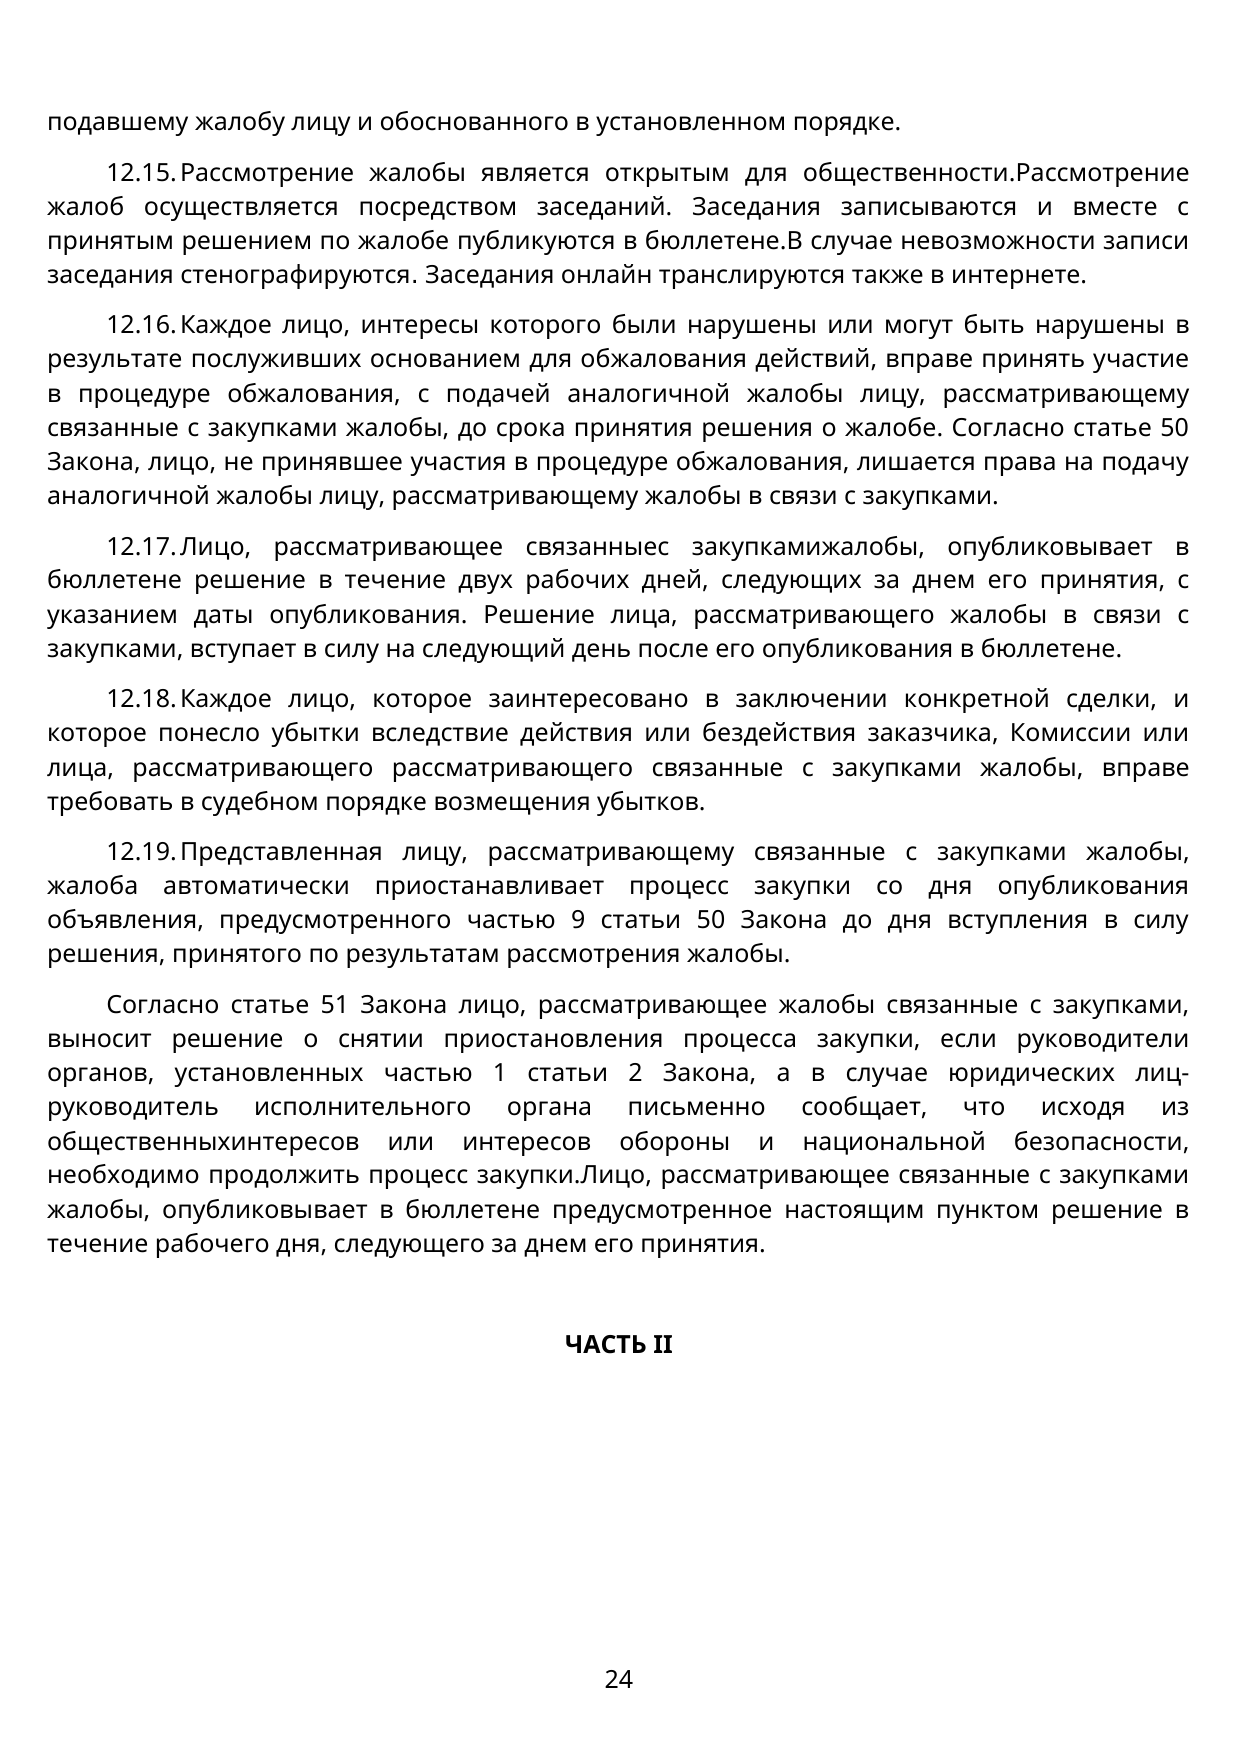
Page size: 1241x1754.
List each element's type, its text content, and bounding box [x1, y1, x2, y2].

text 12.18. Каждое лицо, которое заинтересовано в заключении конкретной сделки, и которое понесло убытки вследствие действия или бездействия заказчика, Комиссии или лица, рассматривающего рассматривающего связанные с закупками жалобы, вправе требовать в судебном порядке возмещения убытков. [47, 681, 1191, 817]
text 12.19. Представленная лицу, рассматривающему связанные с закупками жалобы, жалоба автоматически приостанавливает процесс закупки со дня опубликования объявления, предусмотренного частью 9 статьи 50 Закона до дня вступления в силу решения, принятого по результатам рассмотрения жалобы. [47, 834, 1191, 970]
text ЧАСТЬ II [47, 1327, 1191, 1361]
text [47, 103, 1191, 137]
text 12.17. Лицо, рассматривающее связанныес закупкамижалобы, опубликовывает в бюллетене решение в течение двух рабочих дней, следующих за днем его принятия, с указанием даты опубликования. Решение лица, рассматривающего жалобы в связи с закупками, вступает в силу на следующий день после его опубликования в бюллетене. [47, 528, 1191, 664]
text 12.15. Рассмотрение жалобы является открытым для общественности.Рассмотрение жалоб осуществляется посредством заседаний. Заседания записываются и вместе с принятым решением по жалобе публикуются в бюллетене.В случае невозможности записи заседания стенографируются. Заседания онлайн транслируются также в интернете. [47, 154, 1191, 290]
text Согласно статье 51 Закона лицо, рассматривающее жалобы связанные с закупками, выносит решение о снятии приостановления процесса закупки, если руководители органов, установленных частью 1 статьи 2 Закона, а в случае юридических лиц-руководитель исполнительного органа письменно сообщает, что исходя из общественныхинтересов или интересов обороны и национальной безопасности, необходимо продолжить процесс закупки.Лицо, рассматривающее связанные с закупками жалобы, опубликовывает в бюллетене предусмотренное настоящим пунктом решение в течение рабочего дня, следующего за днем его принятия. [47, 987, 1191, 1259]
text 12.16. Каждое лицо, интересы которого были нарушены или могут быть нарушены в результате послуживших основанием для обжалования действий, вправе принять участие в процедуре обжалования, с подачей аналогичной жалобы лицу, рассматривающему связанные с закупками жалобы, до срока принятия решения о жалобе. Согласно статье 50 Закона, лицо, не принявшее участия в процедуре обжалования, лишается права на подачу аналогичной жалобы лицу, рассматривающему жалобы в связи с закупками. [47, 307, 1191, 511]
